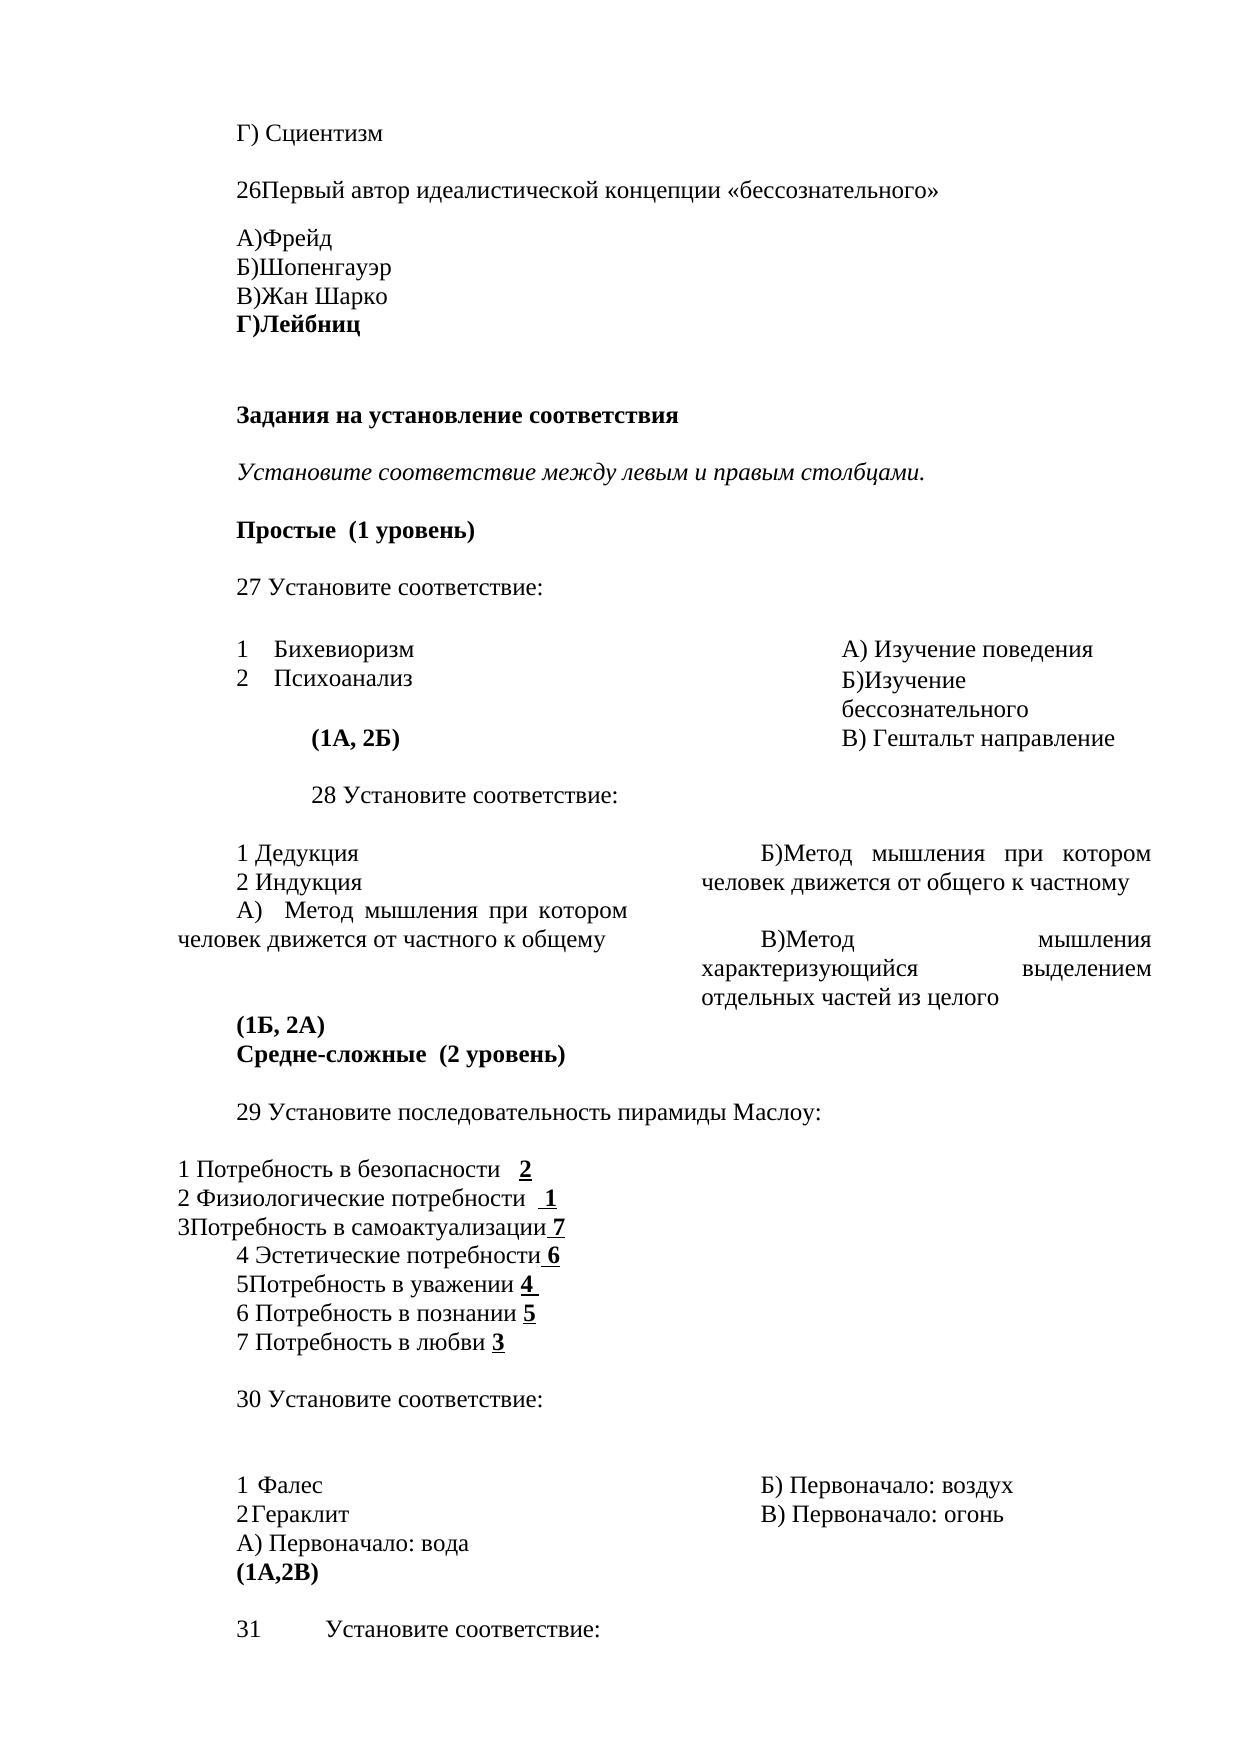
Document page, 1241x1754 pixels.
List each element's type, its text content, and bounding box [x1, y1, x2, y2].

text (1Б, 2А) [177, 1011, 1152, 1039]
text В)Метод мышления характеризующийся выделением отдельных частей из целого [701, 924, 1152, 1011]
list Гераклит [236, 1499, 627, 1528]
text 26Первый автор идеалистической концепции «бессознательного» [177, 176, 1152, 204]
list Фалес [236, 1471, 627, 1499]
text 28 Установите соответствие: [252, 781, 1152, 809]
text 1 Дедукция [236, 838, 627, 867]
text Б)Изучение бессознательного [841, 666, 1152, 723]
text А)Фрейд [236, 223, 1152, 252]
text Задания на установление соответствия [177, 400, 1152, 429]
list Бихевиоризм [236, 634, 768, 663]
text 6 Потребность в познании 5 [177, 1298, 1152, 1327]
text Г)Лейбниц [236, 309, 1152, 338]
text Г) Сциентизм [177, 118, 1152, 147]
text 4 Эстетические потребности 6 [177, 1241, 1152, 1269]
text 1 Потребность в безопасности 2 [177, 1154, 803, 1183]
text Б)Шопенгауэр [236, 252, 1152, 281]
text А) Первоначало: вода [177, 1528, 627, 1557]
list Психоанализ [236, 663, 768, 692]
text А) Метод мышления при котором человек движется от частного к общему [177, 896, 627, 953]
text 5Потребность в уважении 4 [177, 1269, 1152, 1298]
text В) Гештальт направление [841, 723, 1152, 752]
text (1А, 2Б) [252, 723, 768, 752]
text 31 Установите соответствие: [177, 1614, 1152, 1643]
text 2 Физиологические потребности 1 [177, 1183, 803, 1212]
text А) Изучение поведения [841, 634, 1152, 663]
text Установите соответствие между левым и правым столбцами. [177, 457, 1152, 486]
text В) Первоначало: огонь [701, 1499, 1152, 1528]
text 27 Установите соответствие: [177, 572, 1152, 601]
text (1А,2В) [177, 1557, 1152, 1586]
text 3Потребность в самоактуализации 7 [177, 1212, 803, 1241]
text 30 Установите соответствие: [177, 1384, 1152, 1413]
text Простые (1 уровень) [177, 515, 1152, 544]
text 7 Потребность в любви 3 [177, 1327, 1152, 1356]
text Б)Метод мышления при котором человек движется от общего к частному [701, 838, 1152, 896]
text Б) Первоначало: воздух [701, 1471, 1152, 1499]
text В)Жан Шарко [236, 281, 1152, 309]
text 2 Индукция [236, 867, 627, 896]
text 29 Установите последовательность пирамиды Маслоу: [177, 1097, 1152, 1126]
text Средне-сложные (2 уровень) [177, 1039, 1152, 1068]
